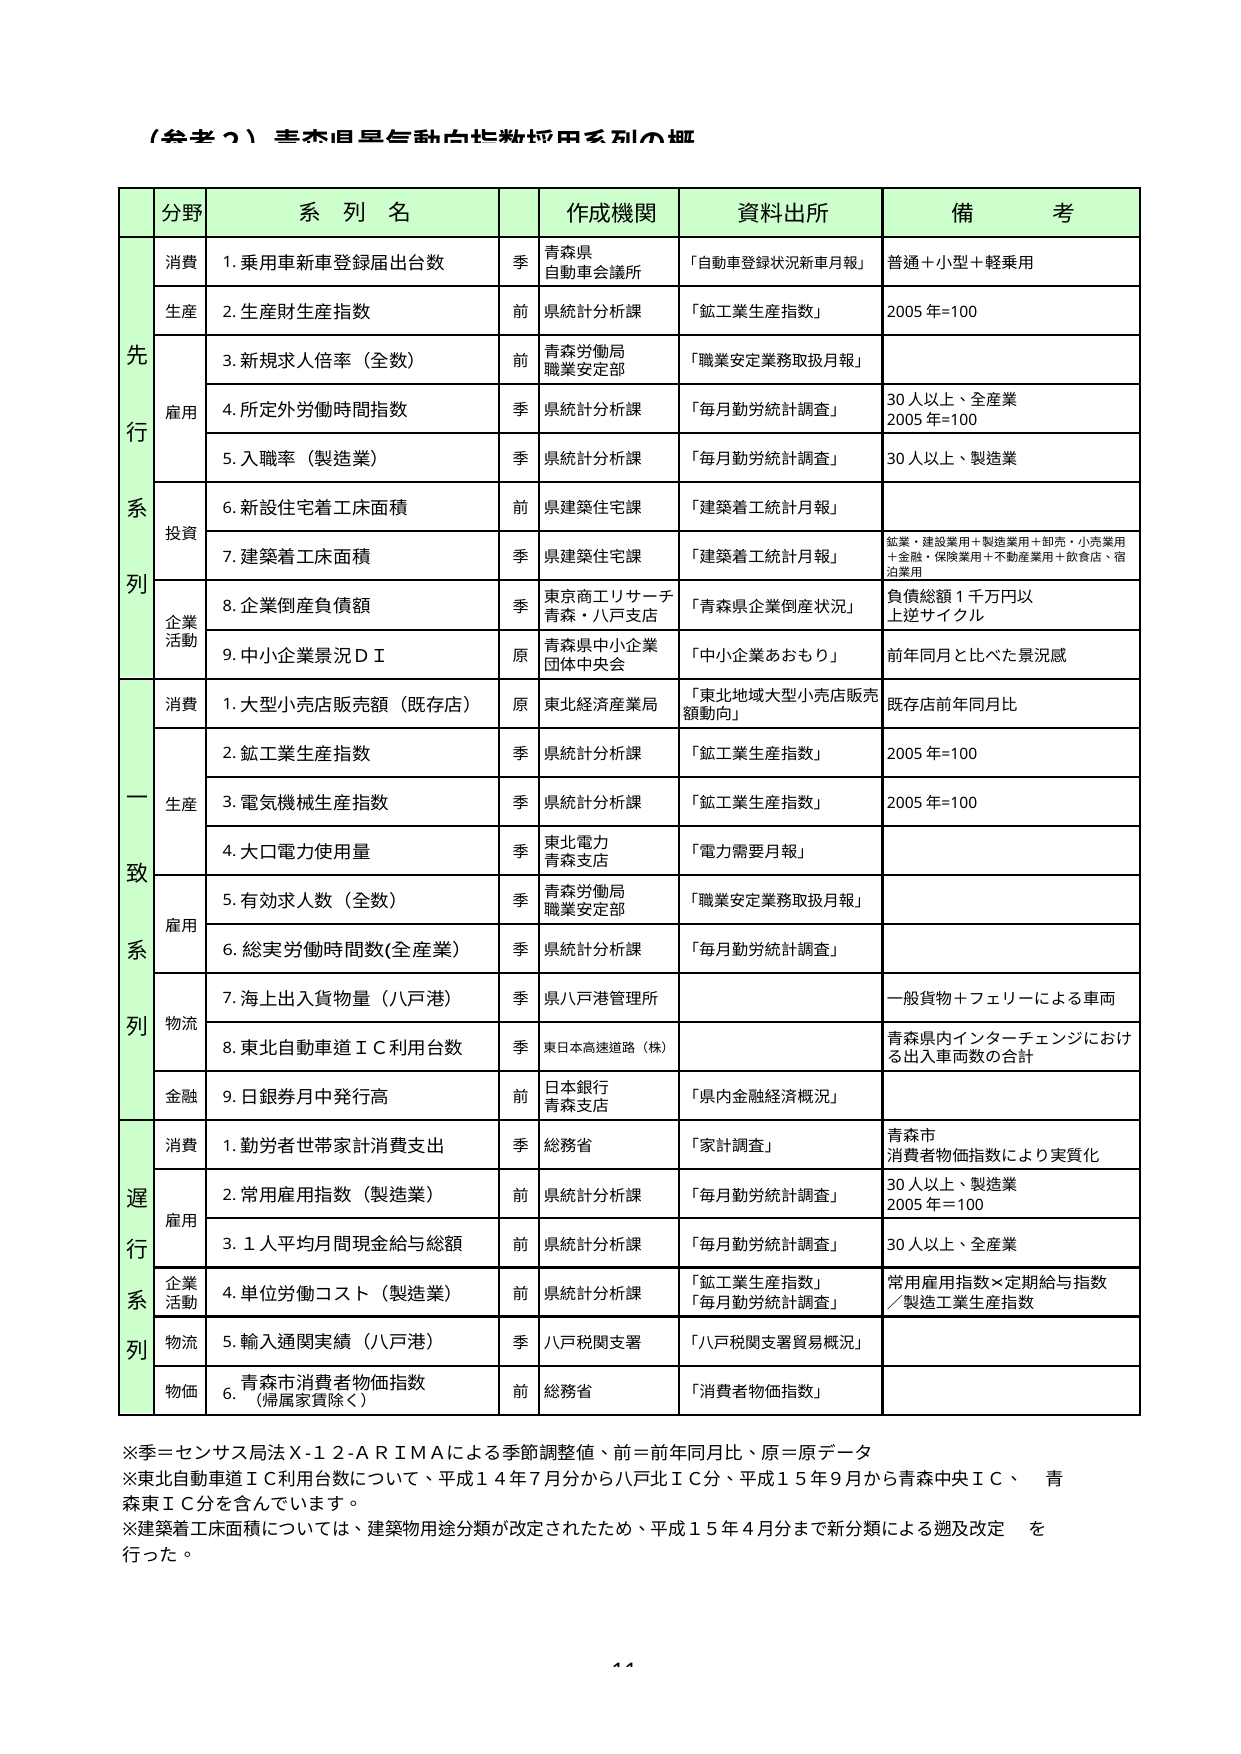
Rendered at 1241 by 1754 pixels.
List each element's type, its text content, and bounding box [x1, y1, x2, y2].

table_header 系 列 名 [207, 189, 498, 236]
table_cell 金融 [155, 1072, 205, 1119]
table_cell 東日本高速道路（株） [540, 1023, 678, 1070]
table_cell 県建築住宅課 [540, 483, 678, 530]
table_cell 2005年=100 [884, 287, 1139, 334]
table_cell 前 [500, 1170, 538, 1217]
table_cell 青森県中小企業団体中央会 [540, 631, 678, 677]
table_cell 8. 東北自動車道ＩＣ利用台数 [207, 1023, 498, 1070]
table_cell 企業活動 [155, 581, 205, 677]
table_cell [884, 1072, 1139, 1119]
table_cell 季 [500, 238, 538, 285]
table_header 備 考 [884, 189, 1139, 236]
table_cell 東北経済産業局 [540, 680, 678, 727]
table_cell 雇用 [155, 876, 205, 972]
table_cell 県統計分析課 [540, 434, 678, 481]
table_cell 7. 海上出入貨物量（八戸港） [207, 974, 498, 1021]
table_cell 消費 [155, 1121, 205, 1168]
table_cell 前 [500, 1269, 538, 1315]
table_cell 県統計分析課 [540, 1219, 678, 1266]
table_cell 負債総額1千万円以上逆サイクル [884, 581, 1139, 628]
table_cell 県統計分析課 [540, 287, 678, 334]
table_header 資料出所 [680, 189, 881, 236]
table_cell 遅行系列 [120, 1121, 153, 1413]
table_cell 「毎月勤労統計調査」 [680, 385, 881, 432]
table_cell 9. 中小企業景況ＤＩ [207, 631, 498, 677]
table_cell 前 [500, 1219, 538, 1266]
table_cell 青森県 自動車会議所 [540, 238, 678, 285]
table_cell 八戸税関支署 [540, 1318, 678, 1364]
table_cell 2. 生産財生産指数 [207, 287, 498, 334]
table_cell 普通＋小型＋軽乗用 [884, 238, 1139, 285]
table_cell 前 [500, 1367, 538, 1413]
table_cell 東北電力青森支店 [540, 827, 678, 874]
table_cell 季 [500, 1318, 538, 1364]
table_cell 「東北地域大型小売店販売額動向」 [680, 680, 881, 727]
table_cell 青森労働局職業安定部 [540, 336, 678, 383]
text ※季＝センサス局法Ｘ-１２-ＡＲＩＭＡによる季節調整値、前＝前年同月比、原＝原データ [122, 1441, 1153, 1465]
table_cell 6. 新設住宅着工床面積 [207, 483, 498, 530]
table_cell 「毎月勤労統計調査」 [680, 1219, 881, 1266]
table_cell 1. 勤労者世帯家計消費支出 [207, 1121, 498, 1168]
table_cell 季 [500, 532, 538, 579]
table_cell 「鉱工業生産指数」 「毎月勤労統計調査」 [680, 1269, 881, 1315]
table_cell 「家計調査」 [680, 1121, 881, 1168]
table_cell 前 [500, 287, 538, 334]
table_cell [884, 483, 1139, 530]
table_cell 先行系列 [120, 238, 153, 677]
table_cell [884, 827, 1139, 874]
table_cell 4. 大口電力使用量 [207, 827, 498, 874]
table_cell 県統計分析課 [540, 385, 678, 432]
table_cell [884, 1367, 1139, 1413]
table_header 分野 [155, 189, 205, 236]
table_cell 「建築着工統計月報」 [680, 532, 881, 579]
table_cell 季 [500, 729, 538, 776]
table_header [500, 189, 538, 236]
table_cell 季 [500, 876, 538, 923]
table_cell 季 [500, 827, 538, 874]
table_cell 「鉱工業生産指数」 [680, 287, 881, 334]
table_cell 物流 [155, 1318, 205, 1364]
table_cell 季 [500, 974, 538, 1021]
table_cell 生産 [155, 287, 205, 334]
table_cell 前 [500, 336, 538, 383]
table_cell 雇用 [155, 336, 205, 481]
table_cell 物流 [155, 974, 205, 1070]
table_cell 総務省 [540, 1121, 678, 1168]
table_cell 消費 [155, 238, 205, 285]
table_cell 6. 総実労働時間数(全産業） [207, 925, 498, 972]
table_cell 既存店前年同月比 [884, 680, 1139, 727]
table_cell 「建築着工統計月報」 [680, 483, 881, 530]
table_cell 県建築住宅課 [540, 532, 678, 579]
table_cell 青森市 消費者物価指数により実質化 [884, 1121, 1139, 1168]
table_cell 物価 [155, 1367, 205, 1413]
table_cell 5. 入職率（製造業） [207, 434, 498, 481]
table_header 作成機関 [540, 189, 678, 236]
table_cell 東京商工リサーチ青森・八戸支店 [540, 581, 678, 628]
table_cell 季 [500, 778, 538, 825]
table_cell 総務省 [540, 1367, 678, 1413]
table_cell 「鉱工業生産指数」 [680, 778, 881, 825]
table_cell 県統計分析課 [540, 778, 678, 825]
table_cell 「職業安定業務取扱月報」 [680, 336, 881, 383]
table_cell [884, 1318, 1139, 1364]
table_cell 「電力需要月報」 [680, 827, 881, 874]
table_cell 30人以上、製造業 2005年＝100 [884, 1170, 1139, 1217]
table_cell 季 [500, 1023, 538, 1070]
table_cell 2. 鉱工業生産指数 [207, 729, 498, 776]
table_cell 季 [500, 385, 538, 432]
table_cell 2005年=100 [884, 778, 1139, 825]
table_cell 季 [500, 1121, 538, 1168]
table_cell 県統計分析課 [540, 925, 678, 972]
table_cell 2005年=100 [884, 729, 1139, 776]
text ※東北自動車道ＩＣ利用台数について、平成１４年７月分から八戸北ＩＣ分、平成１５年９月から青森中央ＩＣ、 青森東ＩＣ分を含んでいます。 [122, 1466, 1066, 1515]
table_cell 「毎月勤労統計調査」 [680, 434, 881, 481]
table_cell 日本銀行青森支店 [540, 1072, 678, 1119]
table_cell 常用雇用指数×定期給与指数 ／製造工業生産指数 [884, 1269, 1139, 1315]
table_cell 4. 所定外労働時間指数 [207, 385, 498, 432]
table_cell 30人以上、全産業 2005年=100 [884, 385, 1139, 432]
table_cell 鉱業・建設業用＋製造業用＋卸売・小売業用 ＋金融・保険業用＋不動産業用＋飲食店、宿泊業用 [884, 532, 1139, 579]
table_cell 原 [500, 680, 538, 727]
table_cell 一般貨物＋フェリーによる車両 [884, 974, 1139, 1021]
table_cell 青森県内インターチェンジにおける出入車両数の合計 [884, 1023, 1139, 1070]
table_cell 6. 青森市消費者物価指数 （帰属家賃除く） [207, 1367, 498, 1413]
table_cell 8. 企業倒産負債額 [207, 581, 498, 628]
table_cell 3. １人平均月間現金給与総額 [207, 1219, 498, 1266]
table_cell 前 [500, 1072, 538, 1119]
table_cell 7. 建築着工床面積 [207, 532, 498, 579]
table_cell 「八戸税関支署貿易概況」 [680, 1318, 881, 1364]
table_cell 季 [500, 581, 538, 628]
table_cell 企業活動 [155, 1269, 205, 1315]
table_cell 季 [500, 925, 538, 972]
table_cell 県統計分析課 [540, 1269, 678, 1315]
table_cell 雇用 [155, 1170, 205, 1266]
table_cell 「消費者物価指数」 [680, 1367, 881, 1413]
table_cell 投資 [155, 483, 205, 579]
table_cell [884, 925, 1139, 972]
table_cell 「毎月勤労統計調査」 [680, 1170, 881, 1217]
table_cell 1. 大型小売店販売額（既存店） [207, 680, 498, 727]
table_cell 「県内金融経済概況」 [680, 1072, 881, 1119]
table_cell [884, 336, 1139, 383]
table_cell 県統計分析課 [540, 1170, 678, 1217]
table_cell 30人以上、製造業 [884, 434, 1139, 481]
table_cell 消費 [155, 680, 205, 727]
table_cell 30人以上、全産業 [884, 1219, 1139, 1266]
table_cell 一致系列 [120, 680, 153, 1119]
table_header [120, 189, 153, 236]
table_cell [884, 876, 1139, 923]
table_cell [680, 1023, 881, 1070]
table_cell 季 [500, 434, 538, 481]
table_cell 5. 有効求人数（全数） [207, 876, 498, 923]
table_cell 生産 [155, 729, 205, 874]
table_cell 県八戸港管理所 [540, 974, 678, 1021]
table_cell 「職業安定業務取扱月報」 [680, 876, 881, 923]
table_cell [680, 974, 881, 1021]
table_cell 前 [500, 483, 538, 530]
table_cell 2. 常用雇用指数（製造業） [207, 1170, 498, 1217]
table_cell 県統計分析課 [540, 729, 678, 776]
table_cell 5. 輸入通関実績（八戸港） [207, 1318, 498, 1364]
table_cell 「青森県企業倒産状況」 [680, 581, 881, 628]
table_cell 3. 新規求人倍率（全数） [207, 336, 498, 383]
table_cell 「自動車登録状況新車月報」 [680, 238, 881, 285]
table_cell 青森労働局職業安定部 [540, 876, 678, 923]
table_cell 「中小企業あおもり」 [680, 631, 881, 677]
table_cell 4. 単位労働コスト（製造業） [207, 1269, 498, 1315]
table_cell 前年同月と比べた景況感 [884, 631, 1139, 677]
table_cell 「鉱工業生産指数」 [680, 729, 881, 776]
table_cell 3. 電気機械生産指数 [207, 778, 498, 825]
table_cell 原 [500, 631, 538, 677]
table_cell 「毎月勤労統計調査」 [680, 925, 881, 972]
text ※建築着工床面積については、建築物用途分類が改定されたため、平成１５年４月分まで新分類による遡及改定 を行った。 [122, 1517, 1047, 1566]
table_cell 1. 乗用車新車登録届出台数 [207, 238, 498, 285]
table_cell 9. 日銀券月中発行高 [207, 1072, 498, 1119]
